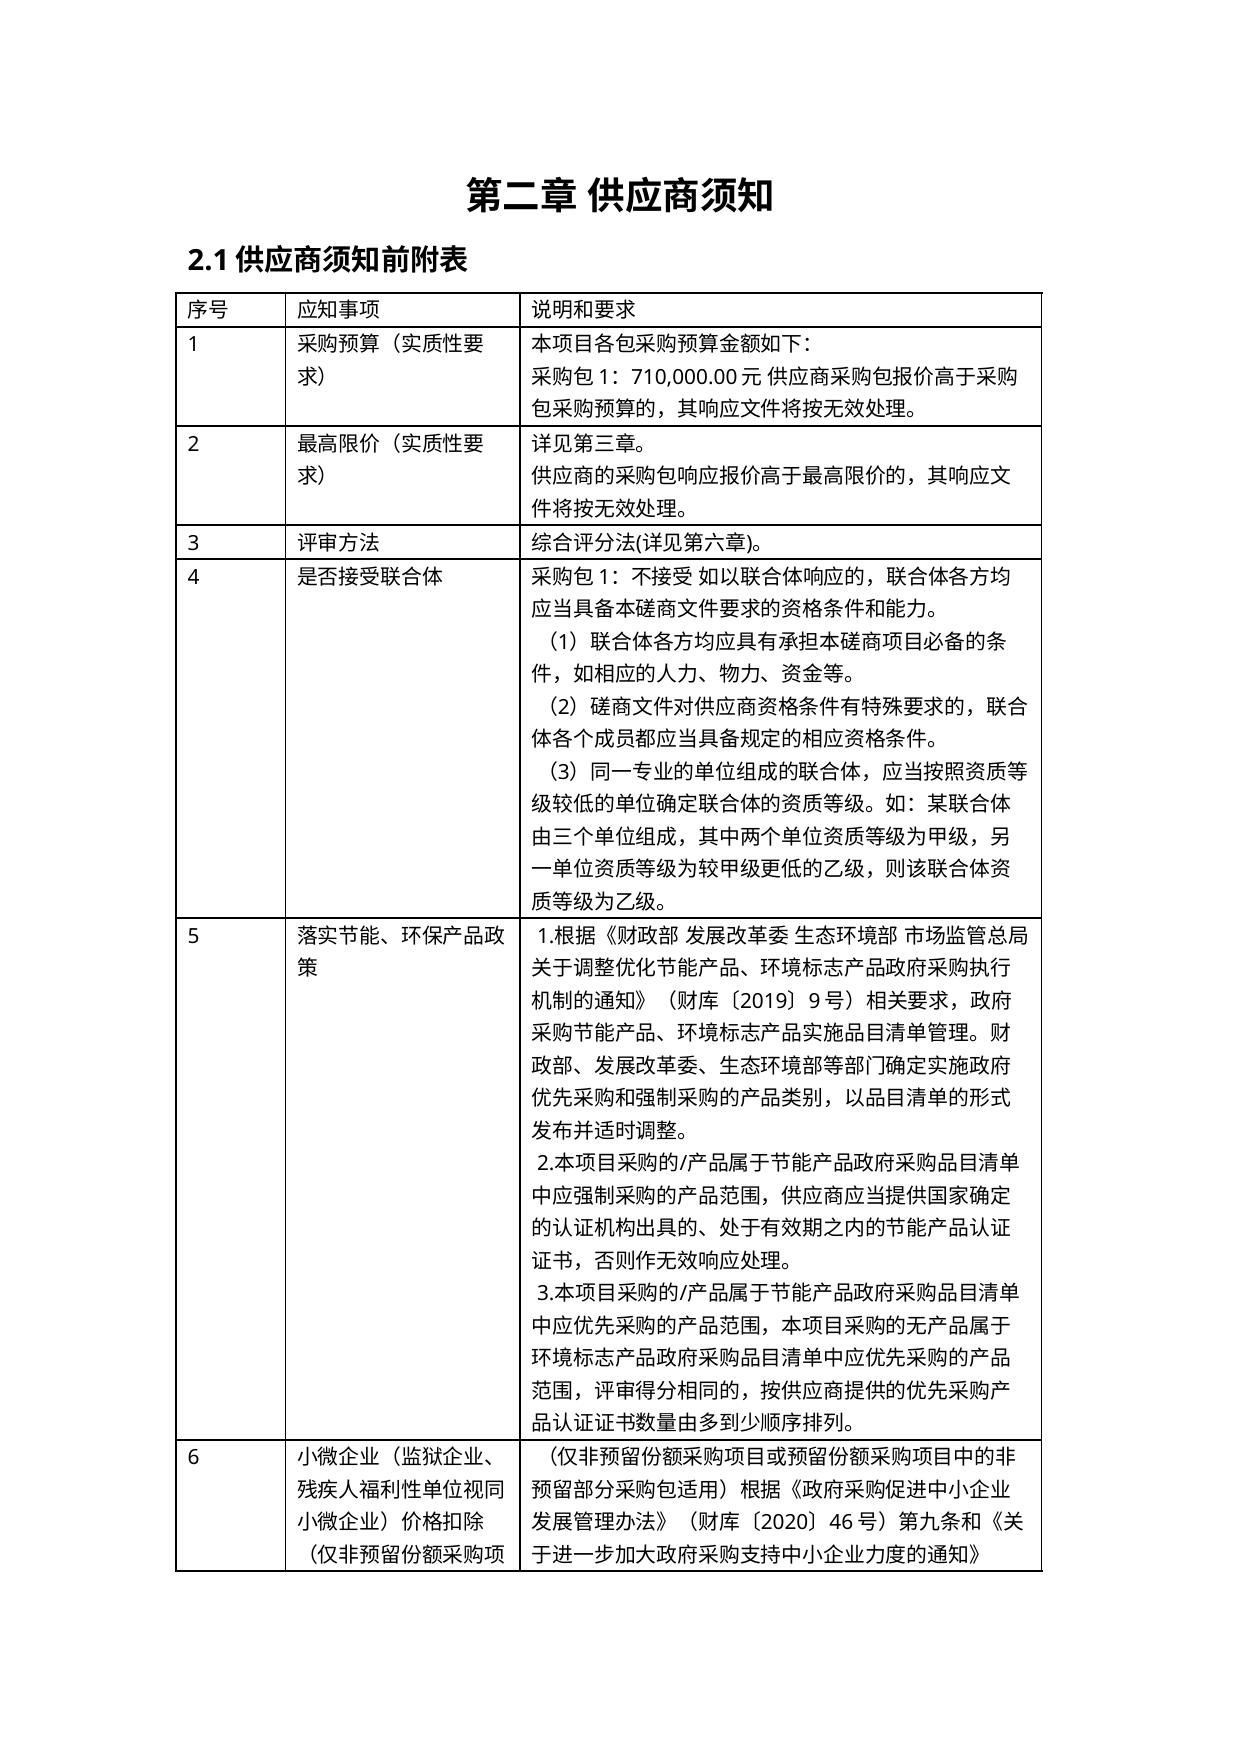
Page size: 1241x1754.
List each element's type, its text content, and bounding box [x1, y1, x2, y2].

table_cell 是否接受联合体 [286, 560, 519, 917]
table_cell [286, 1441, 519, 1570]
table_cell 5 [177, 919, 285, 1439]
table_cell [521, 1441, 1041, 1570]
table_cell 落实节能、环保产品政策 [286, 919, 519, 1439]
table_cell 最高限价（实质性要求） [286, 427, 519, 524]
table_cell 详见第三章。 供应商的采购包响应报价高于最高限价的，其响应文件将按无效处理。 [521, 427, 1041, 524]
table_cell 采购预算（实质性要求） [286, 328, 519, 425]
table_cell 采购包1：不接受 如以联合体响应的，联合体各方均应当具备本磋商文件要求的资格条件和能力。 （1）联合体各方均应具有承担本磋商项目必备的条件，如相应的人力、物力、资金等。 （2）磋商文件对供应商资格条件有特殊要求的，联合体各个成员都应当具备规定的相应资格条件。 （3）同一专业的单位组成的联合体，应当按照资质等级较低的单位确定联合体的资质等级。如：某联合体由三个单位组成，其中两个单位资质等级为甲级，另一单位资质等级为较甲级更低的乙级，则该联合体资质等级为乙级。 [521, 560, 1041, 917]
table_cell 4 [177, 560, 285, 917]
table_cell 1.根据《财政部 发展改革委 生态环境部 市场监管总局关于调整优化节能产品、环境标志产品政府采购执行机制的通知》（财库〔2019〕9号）相关要求，政府采购节能产品、环境标志产品实施品目清单管理。财政部、发展改革委、生态环境部等部门确定实施政府优先采购和强制采购的产品类别，以品目清单的形式发布并适时调整。 2.本项目采购的/产品属于节能产品政府采购品目清单中应强制采购的产品范围，供应商应当提供国家确定的认证机构出具的、处于有效期之内的节能产品认证证书，否则作无效响应处理。 3.本项目采购的/产品属于节能产品政府采购品目清单中应优先采购的产品范围，本项目采购的无产品属于环境标志产品政府采购品目清单中应优先采购的产品范围，评审得分相同的，按供应商提供的优先采购产品认证证书数量由多到少顺序排列。 [521, 919, 1041, 1439]
table_cell 3 [177, 526, 285, 558]
table_cell 2 [177, 427, 285, 524]
text 2.1供应商须知前附表 [187, 227, 1053, 292]
table_header 应知事项 [286, 294, 519, 326]
table_cell 本项目各包采购预算金额如下： 采购包1：710,000.00元 供应商采购包报价高于采购包采购预算的，其响应文件将按无效处理。 [521, 328, 1041, 425]
table_header 说明和要求 [521, 294, 1041, 326]
table_cell 1 [177, 328, 285, 425]
table_cell 6 [177, 1441, 285, 1570]
table_cell 综合评分法(详见第六章)。 [521, 526, 1041, 558]
table_header 序号 [177, 294, 285, 326]
table_cell 评审方法 [286, 526, 519, 558]
text 第二章 供应商须知 [187, 162, 1053, 227]
